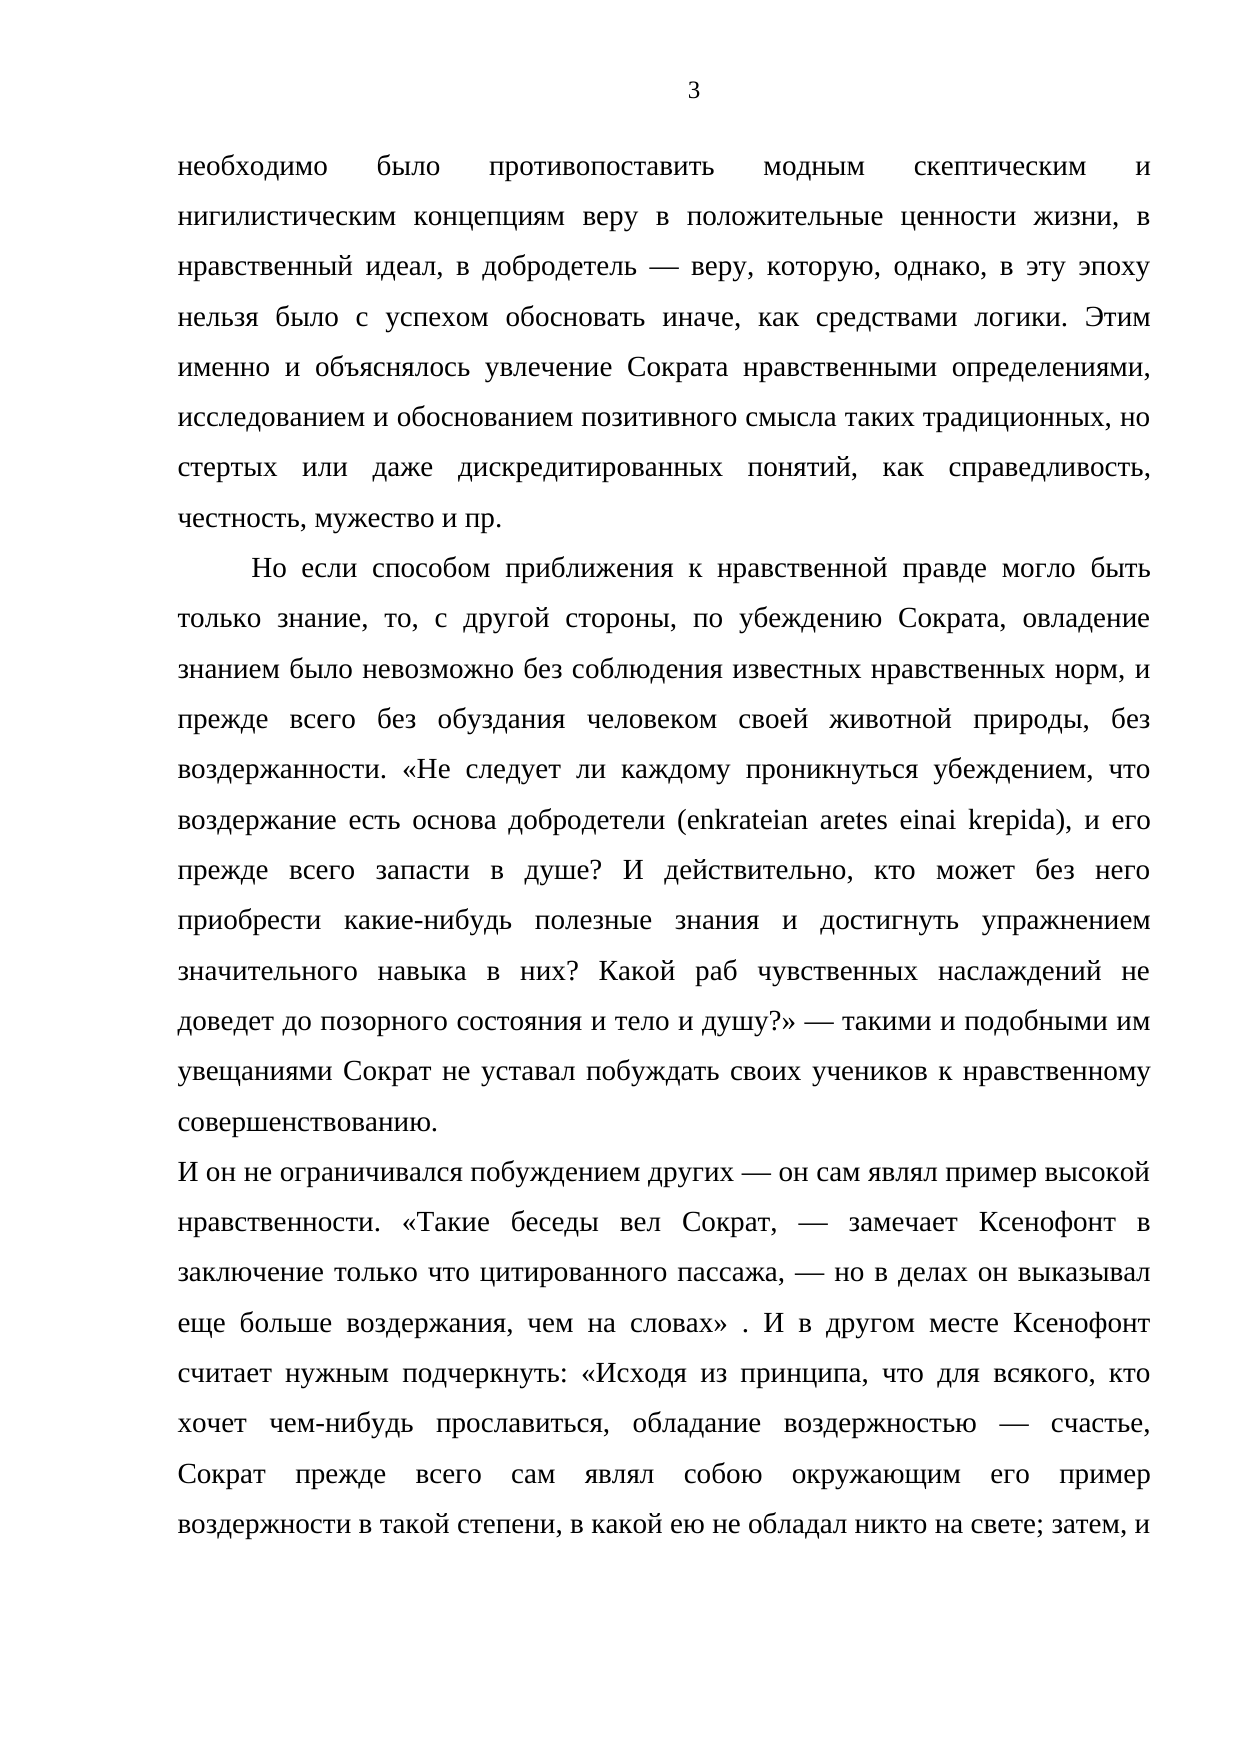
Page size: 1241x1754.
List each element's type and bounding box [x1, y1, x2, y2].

text [177, 148, 1152, 533]
text [177, 550, 1152, 1540]
